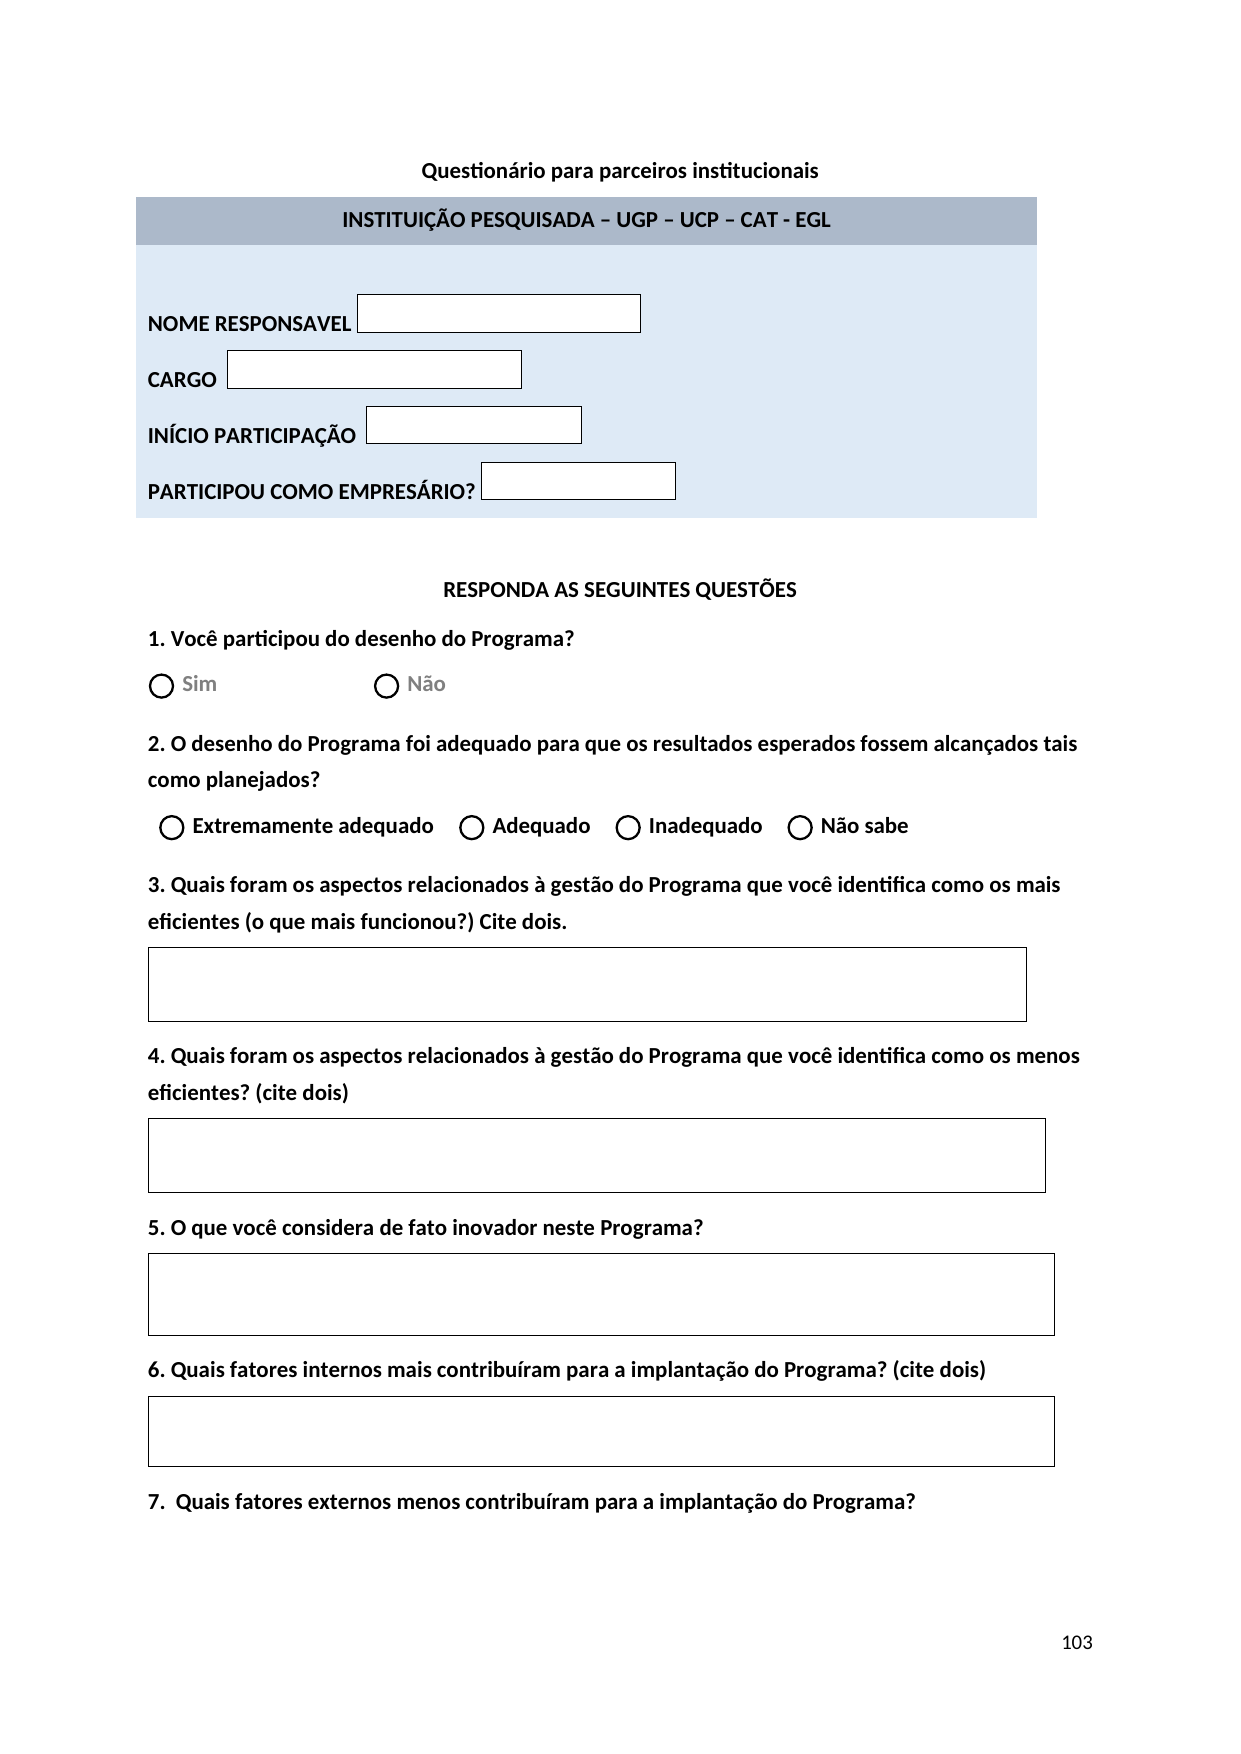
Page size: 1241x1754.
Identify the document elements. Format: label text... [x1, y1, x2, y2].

table_cell NOME RESPONSAVEL CARGO INÍCIO PARTICIPAÇÃO PARTICIPOU COMO EMPRESÁRIO? [136, 245, 1037, 518]
text 4. Quais foram os aspectos relacionados à gestão do Programa que você identifica como os menos eficientes? (cite dois) [148, 1033, 1092, 1106]
text 5. O que você considera de fato inovador neste Programa? [148, 1204, 1092, 1241]
table_header INSTITUIÇÃO PESQUISADA – UGP – UCP – CAT - EGL [136, 197, 1037, 245]
text 2. O desenho do Programa foi adequado para que os resultados esperados fossem alcançados tais como planejados? [148, 721, 1092, 793]
text 3. Quais foram os aspectos relacionados à gestão do Programa que você identifica como os mais eficientes (o que mais funcionou?) Cite dois. [148, 862, 1092, 935]
text Questionário para parceiros institucionais [148, 148, 1092, 184]
text RESPONDA AS SEGUINTES QUESTÕES [148, 566, 1092, 603]
text 6. Quais fatores internos mais contribuíram para a implantação do Programa? (cite dois) [148, 1347, 1092, 1384]
text 1. Você participou do desenho do Programa? [148, 615, 1092, 652]
text 7. Quais fatores externos menos contribuíram para a implantação do Programa? [148, 1479, 1092, 1515]
